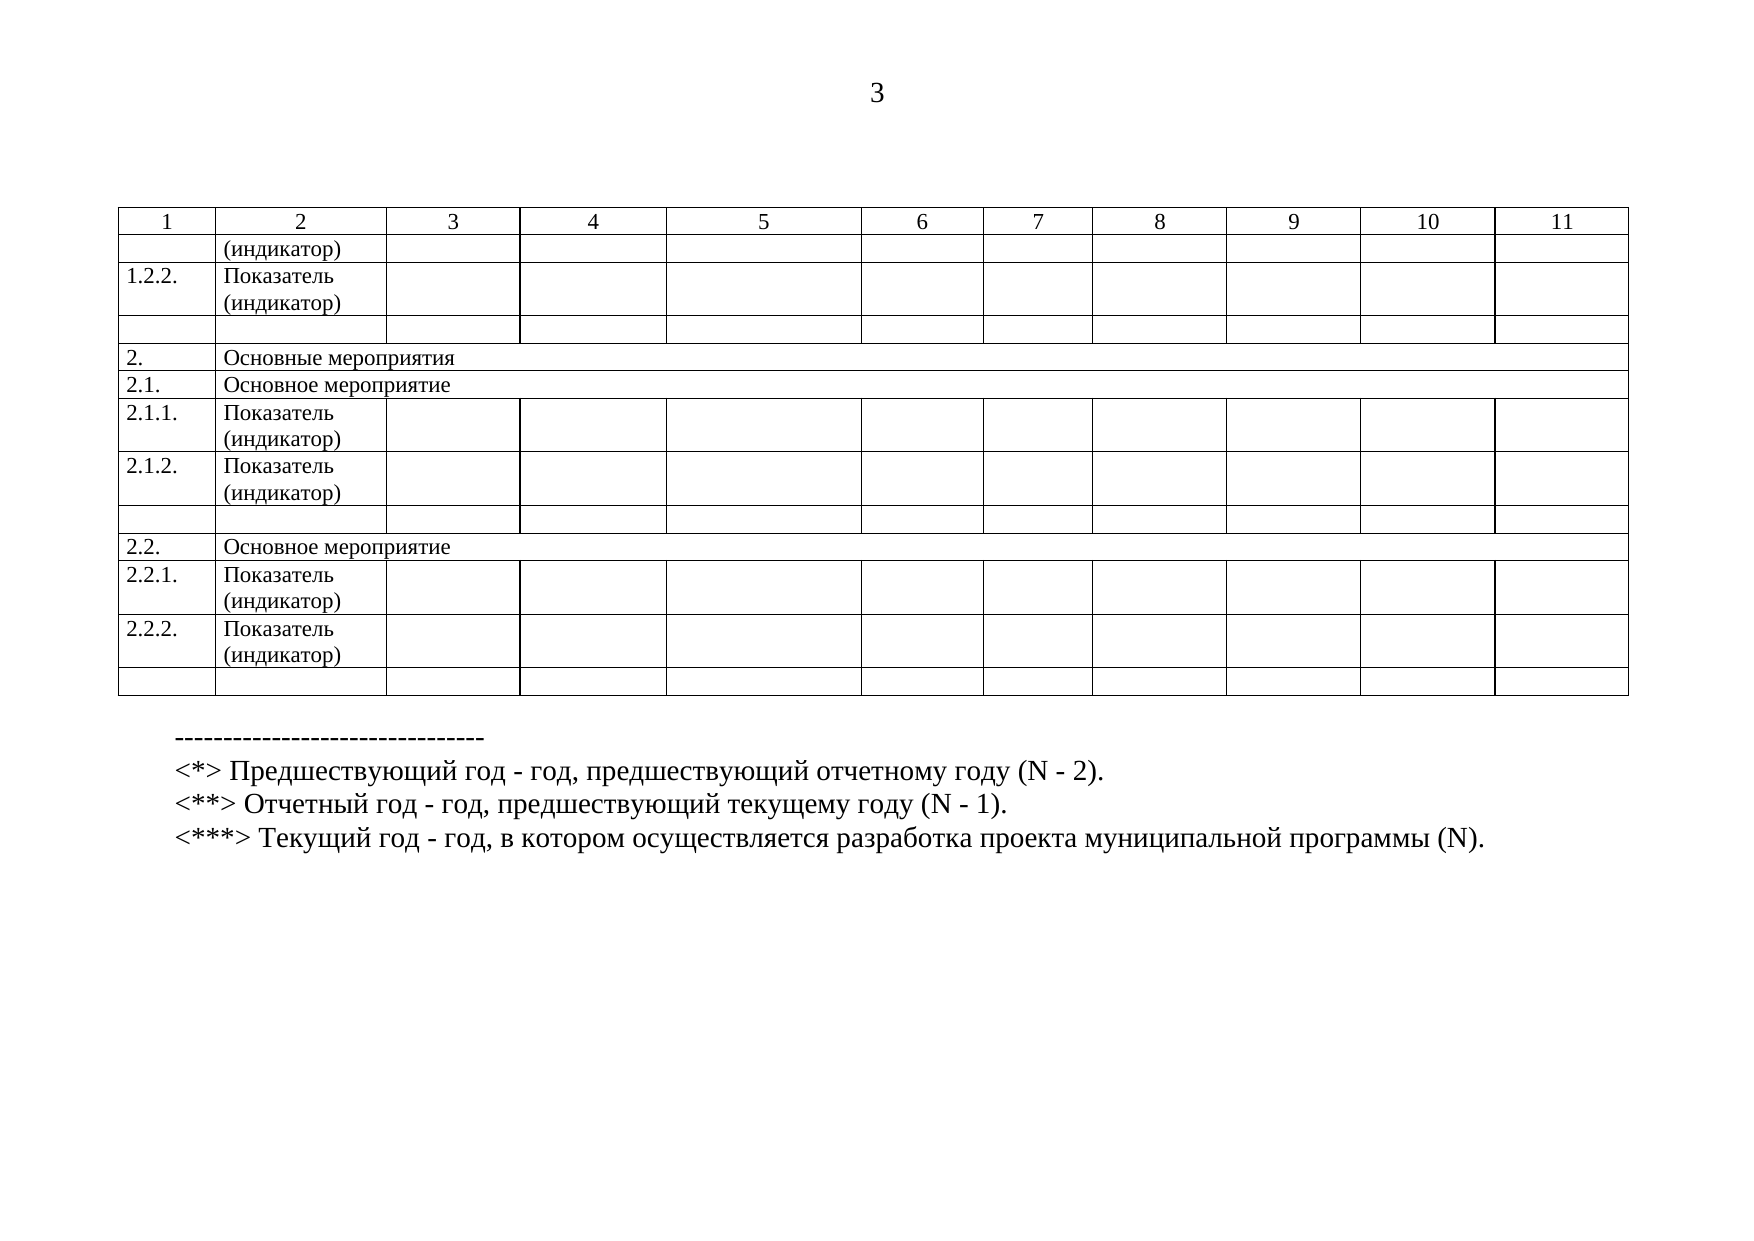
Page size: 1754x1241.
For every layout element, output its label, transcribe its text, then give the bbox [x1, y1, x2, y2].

table_cell 1.2.1. [119, 235, 215, 262]
table_cell Показатель (индикатор) [216, 561, 386, 613]
table_cell [984, 263, 1092, 315]
table_cell [667, 561, 861, 613]
text <*> Предшествующий год - год, предшествующий отчетному году (N - 2). [118, 753, 1636, 786]
table_cell [119, 316, 215, 343]
table_cell [1361, 235, 1494, 262]
table_header 2 [216, 208, 386, 234]
table_cell [1093, 235, 1226, 262]
table_cell Показатель (индикатор) [216, 615, 386, 667]
table_cell [1093, 561, 1226, 613]
table_cell [1361, 399, 1494, 451]
table_cell Основное мероприятие [216, 371, 1628, 397]
table_cell [1361, 263, 1494, 315]
table_cell [1227, 235, 1360, 262]
table_cell [667, 263, 861, 315]
table_cell [1227, 452, 1360, 505]
table_cell [667, 615, 861, 667]
table_cell [862, 399, 983, 451]
table_cell [119, 668, 215, 695]
table_cell [1093, 316, 1226, 343]
table_cell [862, 235, 983, 262]
table_header 10 [1361, 208, 1494, 234]
table_cell [1496, 452, 1628, 505]
table_cell 2.2.1. [119, 561, 215, 613]
table_cell [1361, 668, 1494, 695]
table_cell [1093, 263, 1226, 315]
table_cell Показатель (индикатор) [216, 263, 386, 315]
table_cell [984, 668, 1092, 695]
table_cell [667, 452, 861, 505]
table_cell 2.1. [119, 371, 215, 397]
table_cell [862, 506, 983, 532]
table_cell [862, 263, 983, 315]
table_cell [1496, 668, 1628, 695]
table_cell 1.2.2. [119, 263, 215, 315]
table_cell [862, 316, 983, 343]
table_cell [1093, 399, 1226, 451]
table_cell [862, 452, 983, 505]
table_cell [1227, 316, 1360, 343]
table_header 7 [984, 208, 1092, 234]
table_cell [1227, 506, 1360, 532]
table_cell [667, 316, 861, 343]
table_header 4 [521, 208, 666, 234]
text <***> Текущий год - год, в котором осуществляется разработка проекта муниципальной программы (N). [118, 820, 1636, 853]
table_cell [1496, 399, 1628, 451]
table_header 5 [667, 208, 861, 234]
table_cell 2. [119, 344, 215, 370]
table_cell [521, 399, 666, 451]
table_cell [1361, 316, 1494, 343]
table_cell [387, 399, 519, 451]
table_cell [984, 615, 1092, 667]
table_cell [984, 561, 1092, 613]
table_cell [1093, 615, 1226, 667]
table_cell [984, 452, 1092, 505]
table_cell [387, 316, 519, 343]
table_cell [984, 399, 1092, 451]
table_cell [1496, 615, 1628, 667]
table_cell [862, 561, 983, 613]
table_cell [387, 263, 519, 315]
table_cell [1093, 668, 1226, 695]
table_cell [387, 235, 519, 262]
table_header 9 [1227, 208, 1360, 234]
table_cell [984, 316, 1092, 343]
table_cell [1227, 615, 1360, 667]
table_cell [216, 668, 386, 695]
table_cell [216, 506, 386, 532]
table_cell [521, 263, 666, 315]
table_cell [1496, 316, 1628, 343]
text -------------------------------- [118, 719, 1636, 753]
table_cell Показатель (индикатор) [216, 452, 386, 505]
table_cell [1227, 399, 1360, 451]
table_cell [862, 668, 983, 695]
table_cell [1227, 263, 1360, 315]
table_cell [667, 399, 861, 451]
table_cell [521, 235, 666, 262]
table_header 6 [862, 208, 983, 234]
table_cell [521, 668, 666, 695]
table_cell [521, 506, 666, 532]
table_cell [1093, 452, 1226, 505]
table_cell [1227, 561, 1360, 613]
table_cell [1361, 615, 1494, 667]
table_cell Основные мероприятия [216, 344, 1628, 370]
table_cell 2.1.1. [119, 399, 215, 451]
table_cell 2.2.2. [119, 615, 215, 667]
table_cell [521, 615, 666, 667]
table_cell Показатель (индикатор) [216, 399, 386, 451]
table_cell 2.2. [119, 534, 215, 560]
table_cell [1361, 452, 1494, 505]
table_cell [387, 452, 519, 505]
table_cell [862, 615, 983, 667]
table_cell [387, 561, 519, 613]
table_cell 2.1.2. [119, 452, 215, 505]
table_cell [1227, 668, 1360, 695]
table_cell [387, 506, 519, 532]
table_cell [984, 235, 1092, 262]
table_cell [1496, 263, 1628, 315]
table_cell [1093, 506, 1226, 532]
table_cell [667, 668, 861, 695]
table_cell [119, 506, 215, 532]
table_cell [667, 235, 861, 262]
table_cell [387, 668, 519, 695]
text <**> Отчетный год - год, предшествующий текущему году (N - 1). [118, 786, 1636, 820]
table_cell [521, 561, 666, 613]
table_header 8 [1093, 208, 1226, 234]
table_cell [667, 506, 861, 532]
table_cell [216, 316, 386, 343]
table_cell [521, 316, 666, 343]
table_cell Показатель (индикатор) [216, 235, 386, 262]
table_cell [521, 452, 666, 505]
table_cell [1496, 561, 1628, 613]
table_cell [387, 615, 519, 667]
table_header 3 [387, 208, 519, 234]
table_cell [1496, 235, 1628, 262]
table_cell [1361, 561, 1494, 613]
table_header 11 [1496, 208, 1628, 234]
table_cell [984, 506, 1092, 532]
table_header 1 [119, 208, 215, 234]
table_cell [1496, 506, 1628, 532]
table_cell Основное мероприятие [216, 534, 1628, 560]
table_cell [1361, 506, 1494, 532]
